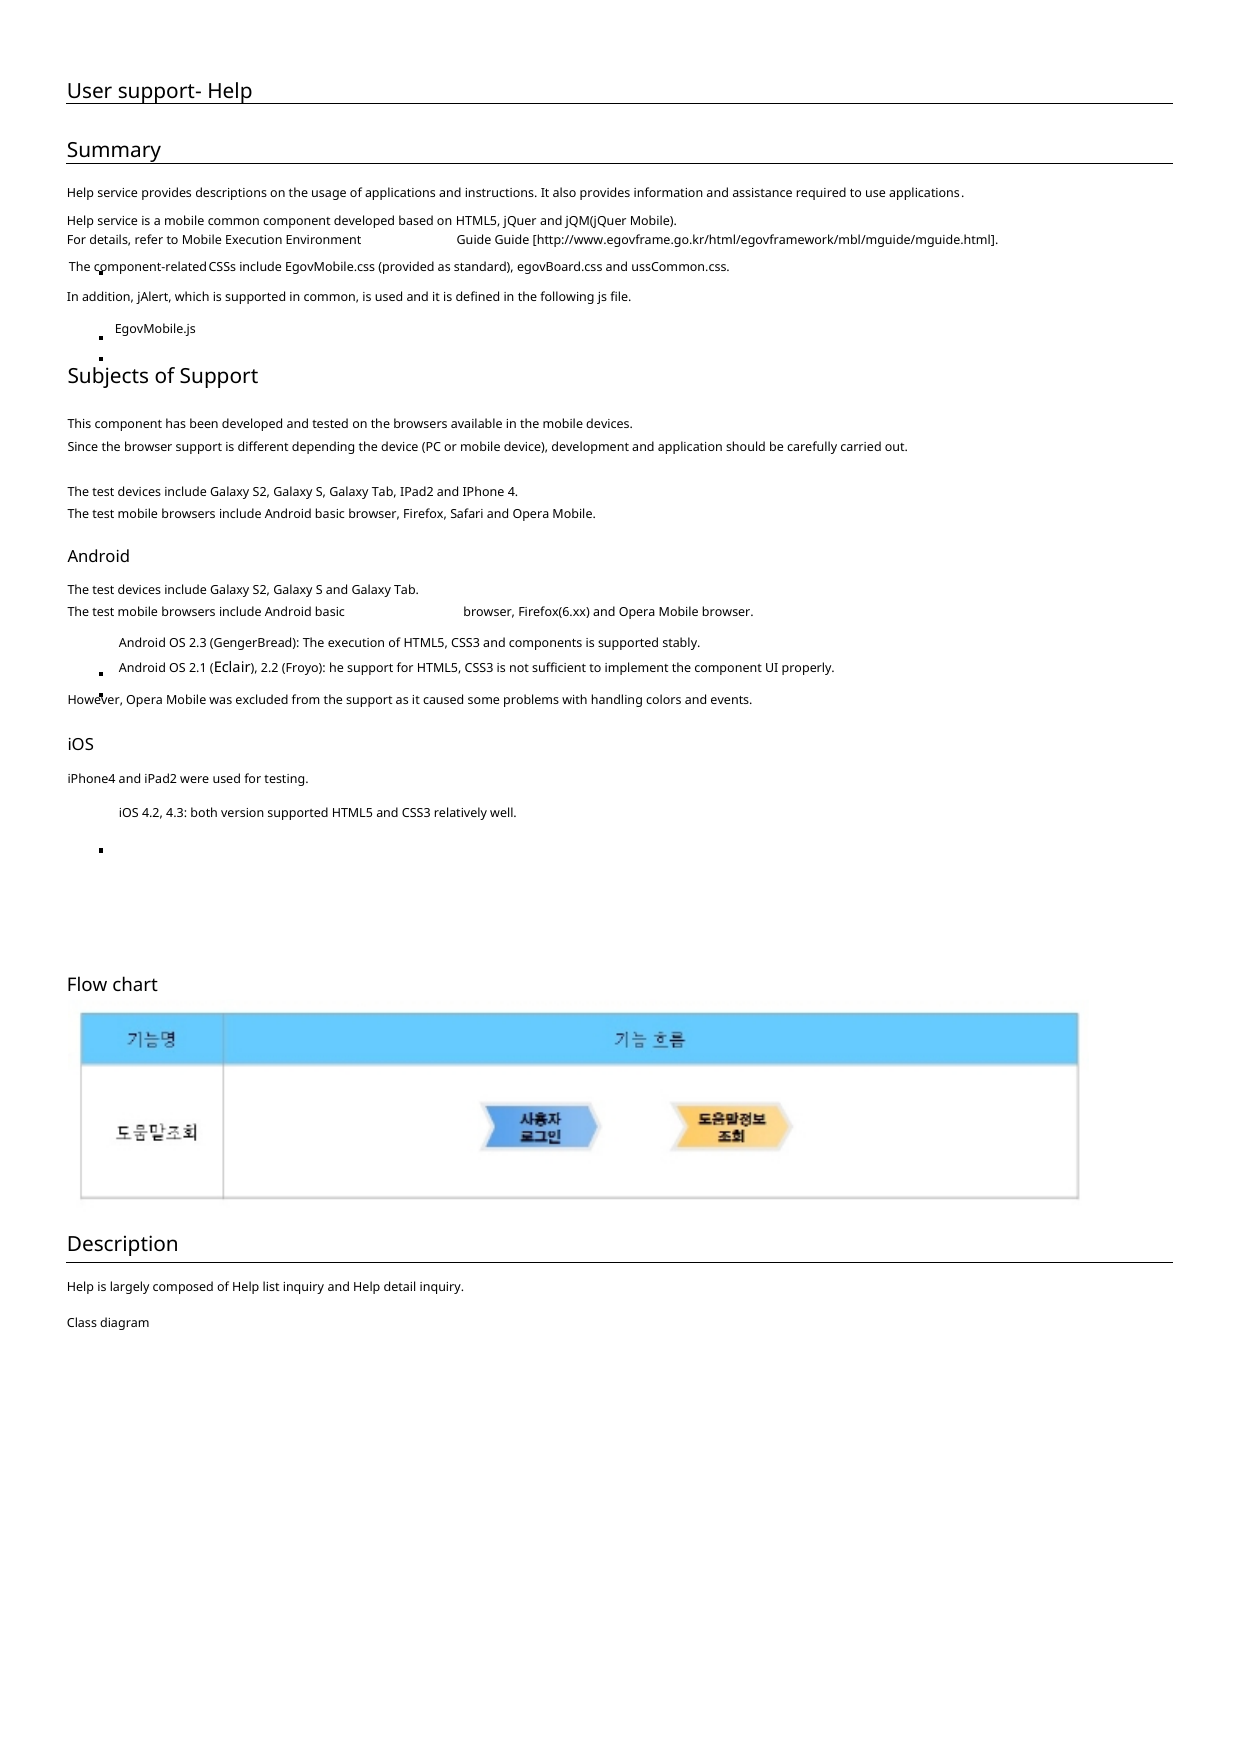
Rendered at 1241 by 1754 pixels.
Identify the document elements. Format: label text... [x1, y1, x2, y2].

text Android [67, 545, 1240, 567]
text User support- Help [67, 77, 1240, 103]
text In addition, jAlert, which is supported in common, is used and it is defined in the following js file. [67, 278, 1240, 308]
text Android OS 2.1 (Eclair), 2.2 (Froyo): he support for HTML5, CSS3 is not sufficient to implement the component UI properly. [119, 654, 1240, 676]
text iOS [67, 733, 1240, 755]
text The test devices include Galaxy S2, Galaxy S and Galaxy Tab. [67, 567, 1240, 602]
text iPhone4 and iPad2 were used for testing. [67, 755, 1240, 790]
text The test mobile browsers include Android basic browser, Firefox(6.xx) and Opera Mobile browser. [463, 602, 1240, 619]
text Since the browser support is different depending the device (PC or mobile device), development and application should be carefully carried out. [0, 433, 1240, 456]
text For details, refer to Mobile Execution Environment Guide Guide [http://www.egovframe.go.kr/html/egovframework/mbl/mguide/mguide.html]. [456, 231, 1240, 247]
text The component-related CSSs include EgovMobile.css (provided as standard), egovBoard.css and ussCommon.css. [0, 247, 207, 278]
text Android OS 2.3 (GengerBread): The execution of HTML5, CSS3 and components is supported stably. [119, 619, 1240, 654]
text The test devices include Galaxy S2, Galaxy S, Galaxy Tab, IPad2 and IPhone 4. [0, 478, 1240, 501]
text Flow chart [67, 976, 1240, 996]
text The test mobile browsers include Android basic browser, Firefox, Safari and Opera Mobile. [0, 501, 1240, 523]
text However, Opera Mobile was excluded from the support as it caused some problems with handling colors and events. [67, 676, 1240, 711]
text Help service is a mobile common component developed based on HTML5, jQuer and jQM(jQuer Mobile). [67, 201, 1240, 231]
text iOS 4.2, 4.3: both version supported HTML5 and CSS3 relatively well. [119, 790, 1240, 825]
text The component-related CSSs include EgovMobile.css (provided as standard), egovBoard.css and ussCommon.css. [208, 247, 1240, 278]
text This component has been developed and tested on the browsers available in the mobile devices. [0, 411, 1240, 433]
picture [68, 999, 1089, 1212]
text Description [67, 1235, 1240, 1256]
text Subjects of Support [67, 366, 1240, 387]
text Summary [67, 140, 1240, 161]
text Class diagram [67, 1317, 1240, 1331]
text Help service provides descriptions on the usage of applications and instructions. It also provides information and assistance required to use applications. [67, 184, 1240, 201]
text EgovMobile.js [114, 308, 1240, 340]
text Help is largely composed of Help list inquiry and Help detail inquiry. [67, 1278, 1240, 1295]
